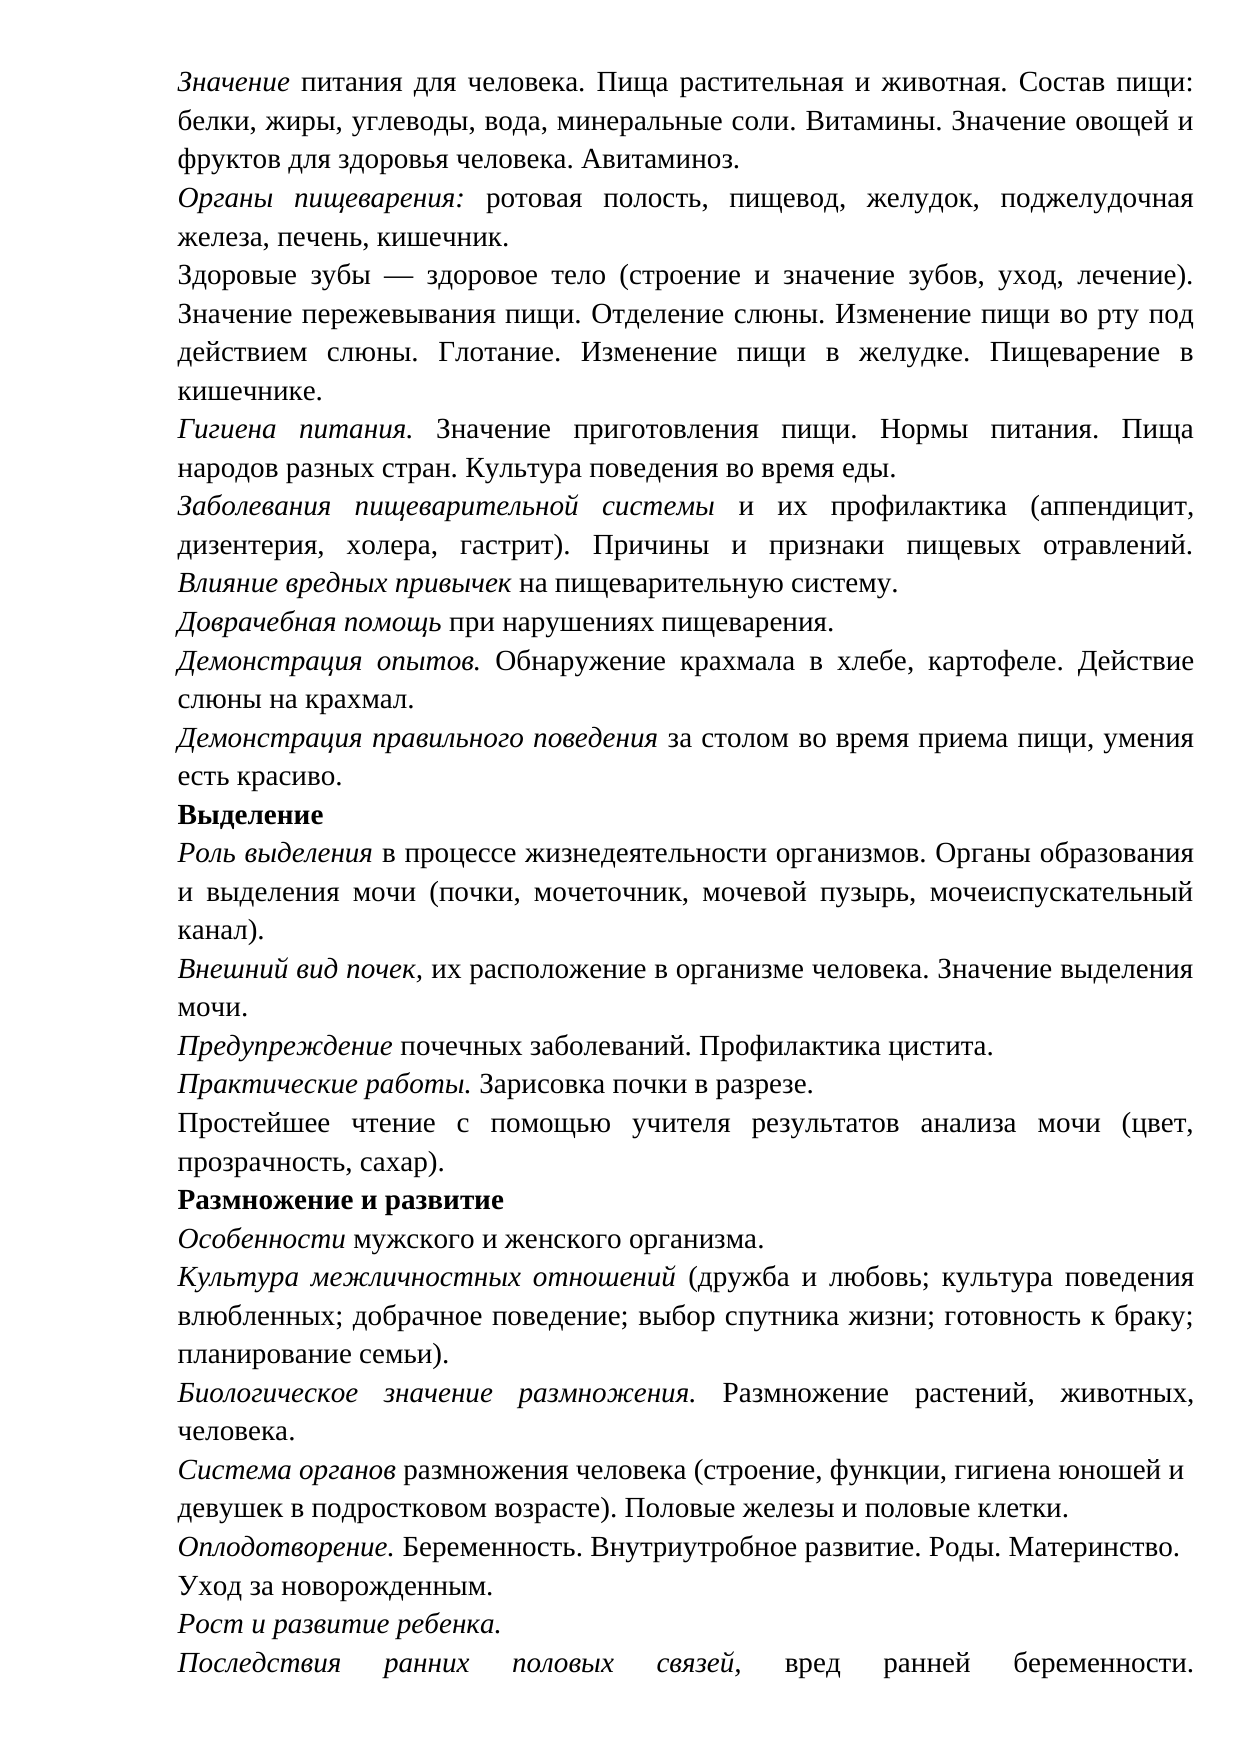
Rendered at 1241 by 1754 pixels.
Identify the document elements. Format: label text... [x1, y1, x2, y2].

text Система органов размножения человека (строение, функции, гигиена юношей и девушек в подростковом возрасте). Половые железы и половые клетки. Оплодотворение. Беременность. Внутриутробное развитие. Роды. Материнство. Уход за новорожденным. [177, 1448, 1194, 1603]
text Значение питания для человека. Пища растительная и животная. Состав пищи: белки, жиры, углеводы, вода, минеральные соли. Витамины. Значение овощей и фруктов для здоровья человека. Авитаминоз. [177, 61, 1194, 177]
text Доврачебная помощь при нарушениях пищеварения. [177, 601, 1194, 639]
text Особенности мужского и женского организма. [177, 1217, 1194, 1256]
text Выделение [177, 793, 1194, 832]
text Рост и развитие ребенка. [177, 1603, 1194, 1641]
text Предупреждение почечных заболеваний. Профилактика цистита. [177, 1024, 1194, 1063]
text Простейшее чтение с помощью учителя результатов анализа мочи (цвет, прозрачность, сахар). [177, 1102, 1194, 1179]
text Культура межличностных отношений (дружба и любовь; культура поведения влюбленных; добрачное поведение; выбор спутника жизни; готовность к браку; планирование семьи). [177, 1256, 1194, 1371]
text Биологическое значение размножения. Размножение растений, животных, человека. [177, 1371, 1194, 1448]
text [177, 1641, 1194, 1680]
text Демонстрация опытов. Обнаружение крахмала в хлебе, картофеле. Действие слюны на крахмал. [177, 639, 1194, 716]
text Практические работы. Зарисовка почки в разрезе. [177, 1063, 1194, 1102]
text Размножение и развитие [177, 1179, 1194, 1217]
text Заболевания пищеварительной системы и их профилактика (аппендицит, дизентерия, холера, гастрит). Причины и признаки пищевых отравлений. Влияние вредных привычек на пищеварительную систему. [177, 485, 1194, 601]
text Здоровые зубы — здоровое тело (строение и значение зубов, уход, лечение). Значение пережевывания пищи. Отделение слюны. Изменение пищи во рту под действием слюны. Глотание. Изменение пищи в желудке. Пищеварение в кишечнике. [177, 254, 1194, 408]
text Роль выделения в процессе жизнедеятельности организмов. Органы образования и выделения мочи (почки, мочеточник, мочевой пузырь, мочеиспускательный канал). [177, 832, 1194, 947]
text Демонстрация правильного поведения за столом во время приема пищи, умения есть красиво. [177, 716, 1194, 793]
text Внешний вид почек, их расположение в организме человека. Значение выделения мочи. [177, 947, 1194, 1024]
text Гигиена питания. Значение приготовления пищи. Нормы питания. Пища народов разных стран. Культура поведения во время еды. [177, 408, 1194, 485]
text Органы пищеварения: ротовая полость, пищевод, желудок, поджелудочная железа, печень, кишечник. [177, 177, 1194, 254]
